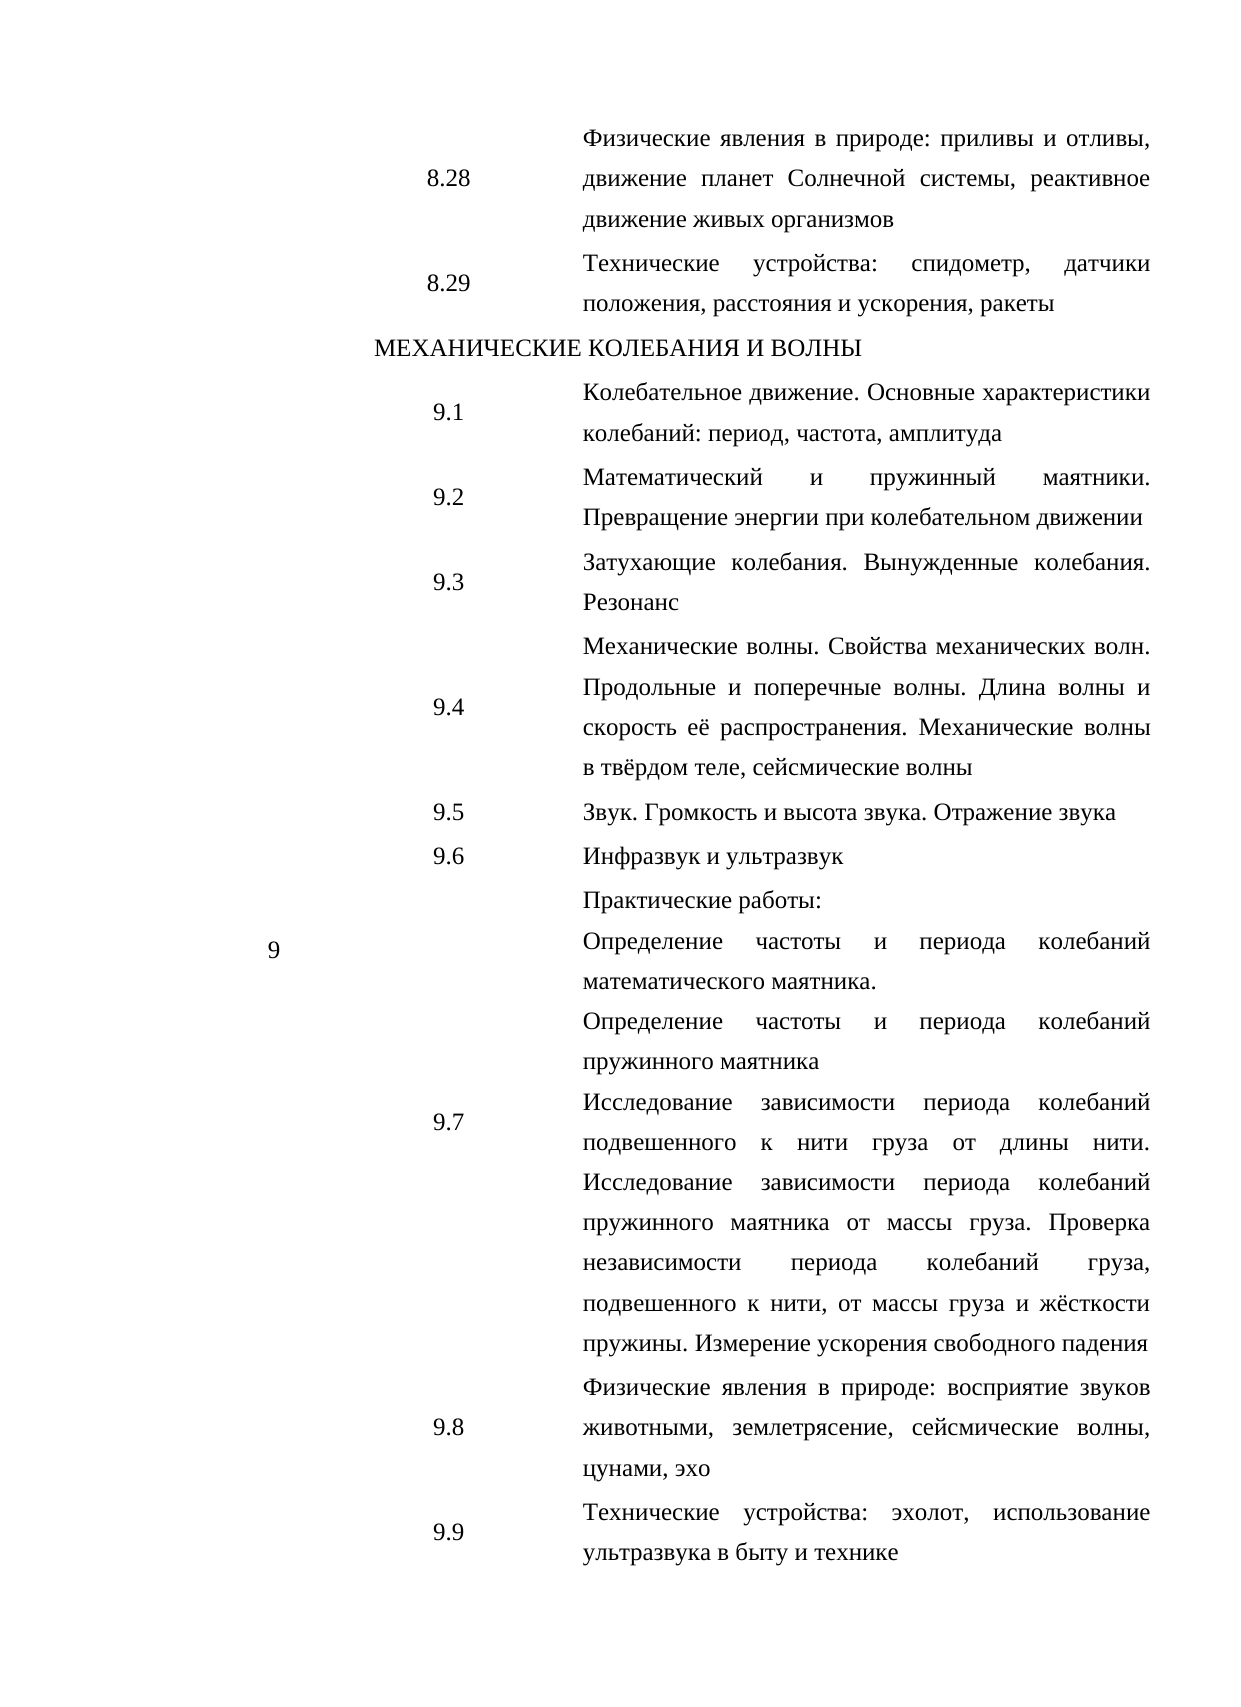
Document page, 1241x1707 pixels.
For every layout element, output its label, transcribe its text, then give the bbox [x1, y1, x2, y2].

table_cell Математический и пружинный маятники. Превращение энергии при колебательном движении [534, 457, 1162, 542]
table_cell 8.28 [326, 118, 534, 243]
table_cell 9.8 [326, 1367, 534, 1492]
table_cell Затухающие колебания. Вынужденные колебания. Резонанс [534, 542, 1162, 626]
table_cell Технические устройства: эхолот, использование ультразвука в быту и технике [534, 1492, 1162, 1577]
table_cell Инфразвук и ультразвук [534, 836, 1162, 880]
table_cell Звук. Громкость и высота звука. Отражение звука [534, 791, 1162, 836]
table_cell 9.7 [326, 880, 534, 1367]
table_cell МЕХАНИЧЕСКИЕ КОЛЕБАНИЯ И ВОЛНЫ [326, 328, 1162, 372]
table_cell 9.3 [326, 542, 534, 626]
table_cell 8.29 [326, 243, 534, 328]
table_cell 9.1 [326, 372, 534, 457]
table_cell Практические работы: Определение частоты и периода колебаний математического маятника. Определение частоты и периода колебаний пружинного маятника Исследование зависимости периода колебаний подвешенного к нити груза от длины нити. Исследование зависимости периода колебаний пружинного маятника от массы груза. Проверка независимости периода колебаний груза, подвешенного к нити, от массы груза и жёсткости пружины. Измерение ускорения свободного падения [534, 880, 1162, 1367]
table_cell 9.4 [326, 626, 534, 791]
table_cell Физические явления в природе: приливы и отливы, движение планет Солнечной системы, реактивное движение живых организмов [534, 118, 1162, 243]
table_cell Физические явления в природе: восприятие звуков животными, землетрясение, сейсмические волны, цунами, эхо [534, 1367, 1162, 1492]
table_cell 9.2 [326, 457, 534, 542]
table_cell 9 [185, 328, 326, 1577]
table_cell Колебательное движение. Основные характеристики колебаний: период, частота, амплитуда [534, 372, 1162, 457]
table_cell 9.9 [326, 1492, 534, 1577]
table_cell Технические устройства: спидометр, датчики положения, расстояния и ускорения, ракеты [534, 243, 1162, 328]
table_cell 9.5 [326, 791, 534, 836]
table_cell Механические волны. Свойства механических волн. Продольные и поперечные волны. Длина волны и скорость её распространения. Механические волны в твёрдом теле, сейсмические волны [534, 626, 1162, 791]
table_cell 9.6 [326, 836, 534, 880]
